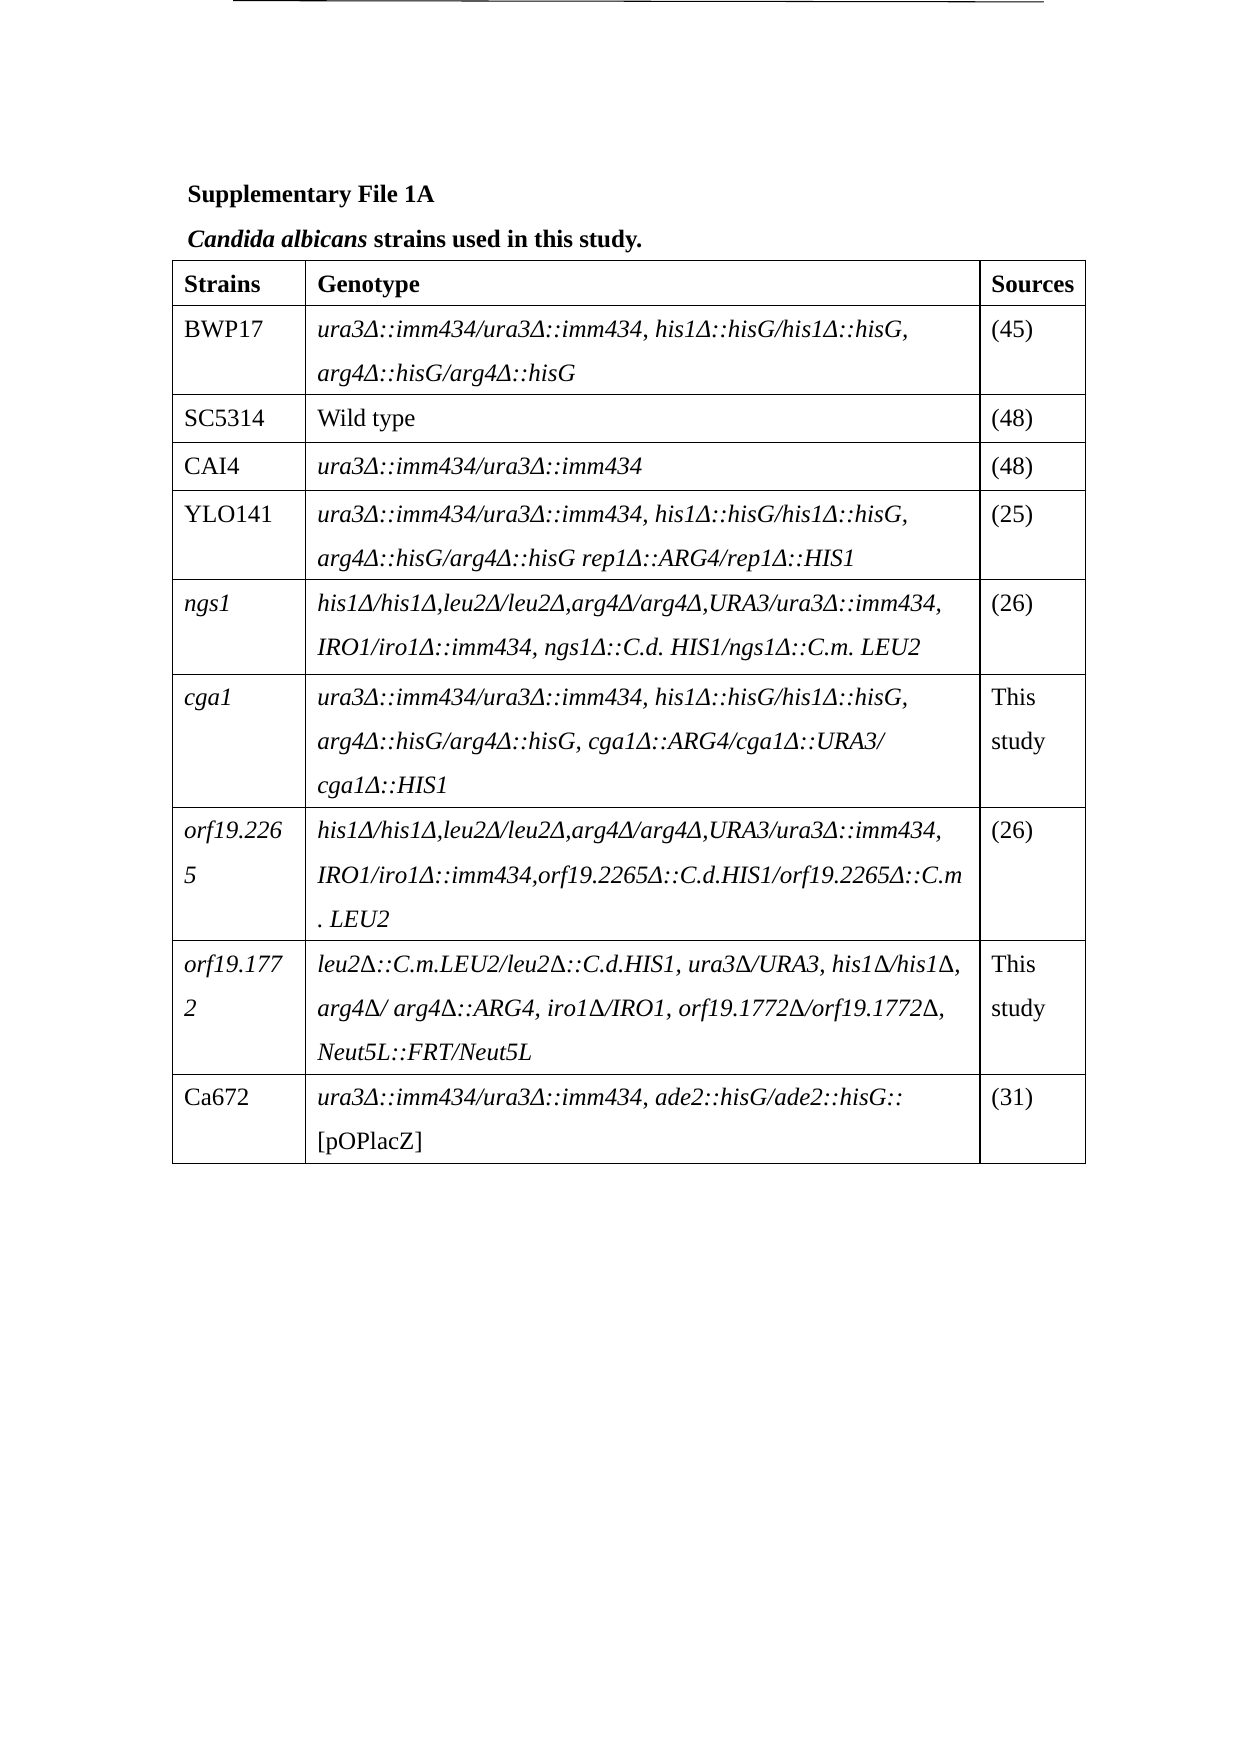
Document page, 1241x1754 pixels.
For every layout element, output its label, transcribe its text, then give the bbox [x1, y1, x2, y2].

table_cell (26) [981, 808, 1085, 940]
table_header Strains [173, 261, 305, 305]
table_cell CAI4 [173, 443, 305, 490]
table_cell (45) [981, 306, 1085, 394]
table_cell YLO141 [173, 491, 305, 579]
table_cell SC5314 [173, 395, 305, 442]
table_cell This study [981, 675, 1085, 807]
table_cell (31) [981, 1075, 1085, 1163]
table_header Sources [981, 261, 1085, 305]
table_cell orf19.1772 [173, 941, 305, 1073]
table_cell (48) [981, 443, 1085, 490]
table_cell (26) [981, 580, 1085, 674]
table_cell BWP17 [173, 306, 305, 394]
table_cell Wild type [306, 395, 979, 442]
text Candida albicans strains used in this study. [187, 216, 1053, 260]
table_cell his1Δ/his1Δ,leu2Δ/leu2Δ,arg4Δ/arg4Δ,URA3/ura3Δ::imm434, IRO1/iro1Δ::imm434,orf19.2265Δ::C.d.HIS1/orf19.2265Δ::C.m. LEU2 [306, 808, 979, 940]
table_cell ura3Δ::imm434/ura3Δ::imm434, his1Δ::hisG/his1Δ::hisG, arg4Δ::hisG/arg4Δ::hisG, cga1Δ::ARG4/cga1Δ::URA3/ cga1Δ::HIS1 [306, 675, 979, 807]
table_cell ura3Δ::imm434/ura3Δ::imm434, ade2::hisG/ade2::hisG:: [pOPlacZ] [306, 1075, 979, 1163]
table_cell cga1 [173, 675, 305, 807]
table_cell This study [981, 941, 1085, 1073]
text Supplementary File 1A [187, 172, 1053, 216]
table_cell orf19.2265 [173, 808, 305, 940]
table_cell (48) [981, 395, 1085, 442]
table_cell ura3Δ::imm434/ura3Δ::imm434 [306, 443, 979, 490]
table_cell (25) [981, 491, 1085, 579]
table_cell leu2Δ::C.m.LEU2/leu2Δ::C.d.HIS1, ura3Δ/URA3, his1Δ/his1Δ, arg4Δ/ arg4Δ::ARG4, iro1Δ/IRO1, orf19.1772Δ/orf19.1772Δ, Neut5L::FRT/Neut5L [306, 941, 979, 1073]
table_header Genotype [306, 261, 979, 305]
table_cell ura3Δ::imm434/ura3Δ::imm434, his1Δ::hisG/his1Δ::hisG, arg4Δ::hisG/arg4Δ::hisG [306, 306, 979, 394]
table_cell ngs1 [173, 580, 305, 674]
table_cell his1Δ/his1Δ,leu2Δ/leu2Δ,arg4Δ/arg4Δ,URA3/ura3Δ::imm434, IRO1/iro1Δ::imm434, ngs1Δ::C.d. HIS1/ngs1Δ::C.m. LEU2 [306, 580, 979, 674]
table_cell ura3Δ::imm434/ura3Δ::imm434, his1Δ::hisG/his1Δ::hisG, arg4Δ::hisG/arg4Δ::hisG rep1Δ::ARG4/rep1Δ::HIS1 [306, 491, 979, 579]
table_cell Ca672 [173, 1075, 305, 1163]
